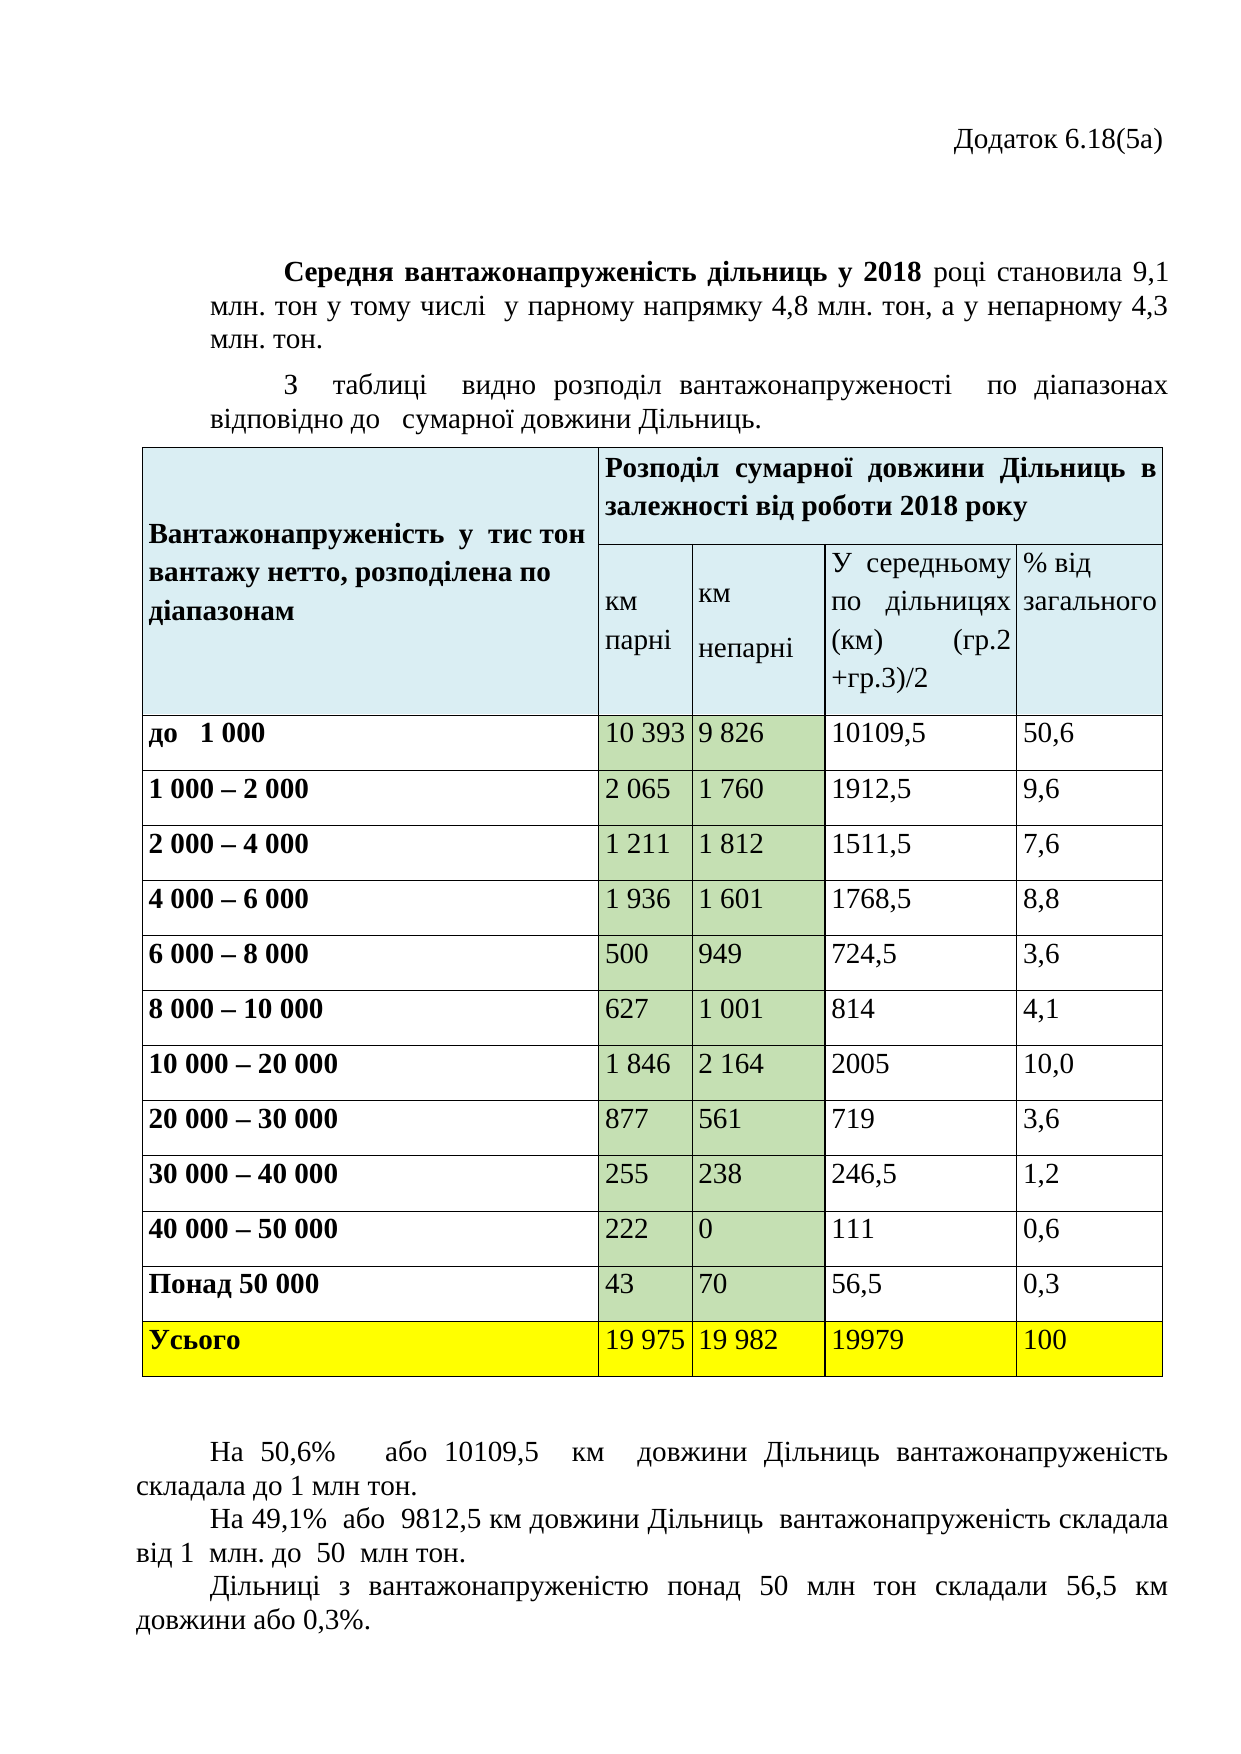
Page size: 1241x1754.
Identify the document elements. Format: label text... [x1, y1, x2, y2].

table_cell % від загального [1017, 545, 1162, 714]
table_cell 19979 [826, 1322, 1016, 1376]
table_cell 56,5 [826, 1267, 1016, 1321]
table_cell 4 000 – 6 000 [143, 881, 598, 935]
table_cell 246,5 [826, 1156, 1016, 1211]
table_cell 1511,5 [826, 826, 1016, 880]
table_header Вантажонапруженість у тис тон вантажу нетто, розподілена по діапазонам [143, 448, 598, 714]
table_cell 500 [599, 936, 692, 990]
table_cell 561 [693, 1101, 824, 1155]
table_cell 238 [693, 1156, 824, 1211]
table_cell 877 [599, 1101, 692, 1155]
table_cell 3,6 [1017, 936, 1162, 990]
table_cell 10109,5 [826, 716, 1016, 770]
table_cell 111 [826, 1212, 1016, 1266]
table_cell 8,8 [1017, 881, 1162, 935]
table_cell 43 [599, 1267, 692, 1321]
table_cell 627 [599, 991, 692, 1045]
table_cell 100 [1017, 1322, 1162, 1376]
table_cell Понад 50 000 [143, 1267, 598, 1321]
table_cell 1 211 [599, 826, 692, 880]
table_cell 3,6 [1017, 1101, 1162, 1155]
table_cell 9 826 [693, 716, 824, 770]
table_cell 1912,5 [826, 771, 1016, 825]
table_cell 7,6 [1017, 826, 1162, 880]
table_cell 949 [693, 936, 824, 990]
table_cell 1,2 [1017, 1156, 1162, 1211]
table_cell 1 601 [693, 881, 824, 935]
table_cell 222 [599, 1212, 692, 1266]
table_cell 1 936 [599, 881, 692, 935]
text На 50,6% або 10109,5 км довжини Дільниць вантажонапруженість складала до 1 млн тон. [136, 1434, 1169, 1501]
table_cell 255 [599, 1156, 692, 1211]
table_cell 0,6 [1017, 1212, 1162, 1266]
table_cell Усього [143, 1322, 598, 1376]
table_cell 19 975 [599, 1322, 692, 1376]
table_cell 70 [693, 1267, 824, 1321]
table_cell 814 [826, 991, 1016, 1045]
table_cell 1768,5 [826, 881, 1016, 935]
table_cell 8 000 – 10 000 [143, 991, 598, 1045]
table_cell 0,3 [1017, 1267, 1162, 1321]
table_cell 10,0 [1017, 1046, 1162, 1100]
table_cell 719 [826, 1101, 1016, 1155]
table_cell 20 000 – 30 000 [143, 1101, 598, 1155]
table_cell 9,6 [1017, 771, 1162, 825]
table_cell 2005 [826, 1046, 1016, 1100]
table_cell 1 812 [693, 826, 824, 880]
table_cell 1 001 [693, 991, 824, 1045]
text Дільниці з вантажонапруженістю понад 50 млн тон складали 56,5 км довжини або 0,3%. [136, 1568, 1169, 1636]
text Додаток 6.18(5а) [210, 121, 1169, 154]
table_cell 30 000 – 40 000 [143, 1156, 598, 1211]
table_cell 0 [693, 1212, 824, 1266]
text Середня вантажонапруженість дільниць у 2018 році становила 9,1 млн. тон у тому числі у парному напрямку 4,8 млн. тон, а у непарному 4,3 млн. тон. [210, 254, 1169, 355]
table_cell до 1 000 [143, 716, 598, 770]
text З таблиці видно розподіл вантажонапруженості по діапазонах відповідно до сумарної довжини Дільниць. [210, 367, 1169, 434]
table_cell 1 000 – 2 000 [143, 771, 598, 825]
table_cell 6 000 – 8 000 [143, 936, 598, 990]
table_cell 10 393 [599, 716, 692, 770]
table_cell 724,5 [826, 936, 1016, 990]
table_header Розподіл сумарної довжини Дільниць в залежності від роботи 2018 року [599, 448, 1162, 544]
table_cell 1 846 [599, 1046, 692, 1100]
table_cell 4,1 [1017, 991, 1162, 1045]
table_cell 2 164 [693, 1046, 824, 1100]
table_cell 19 982 [693, 1322, 824, 1376]
table_cell 50,6 [1017, 716, 1162, 770]
table_cell 10 000 – 20 000 [143, 1046, 598, 1100]
table_cell 40 000 – 50 000 [143, 1212, 598, 1266]
table_cell км непарні [693, 545, 824, 714]
text На 49,1% або 9812,5 км довжини Дільниць вантажонапруженість складала від 1 млн. до 50 млн тон. [136, 1501, 1169, 1568]
table_cell 2 000 – 4 000 [143, 826, 598, 880]
table_cell У середньому по дільницях (км) (гр.2 +гр.3)/2 [826, 545, 1016, 714]
table_cell 2 065 [599, 771, 692, 825]
table_cell км парні [599, 545, 692, 714]
table_cell 1 760 [693, 771, 824, 825]
